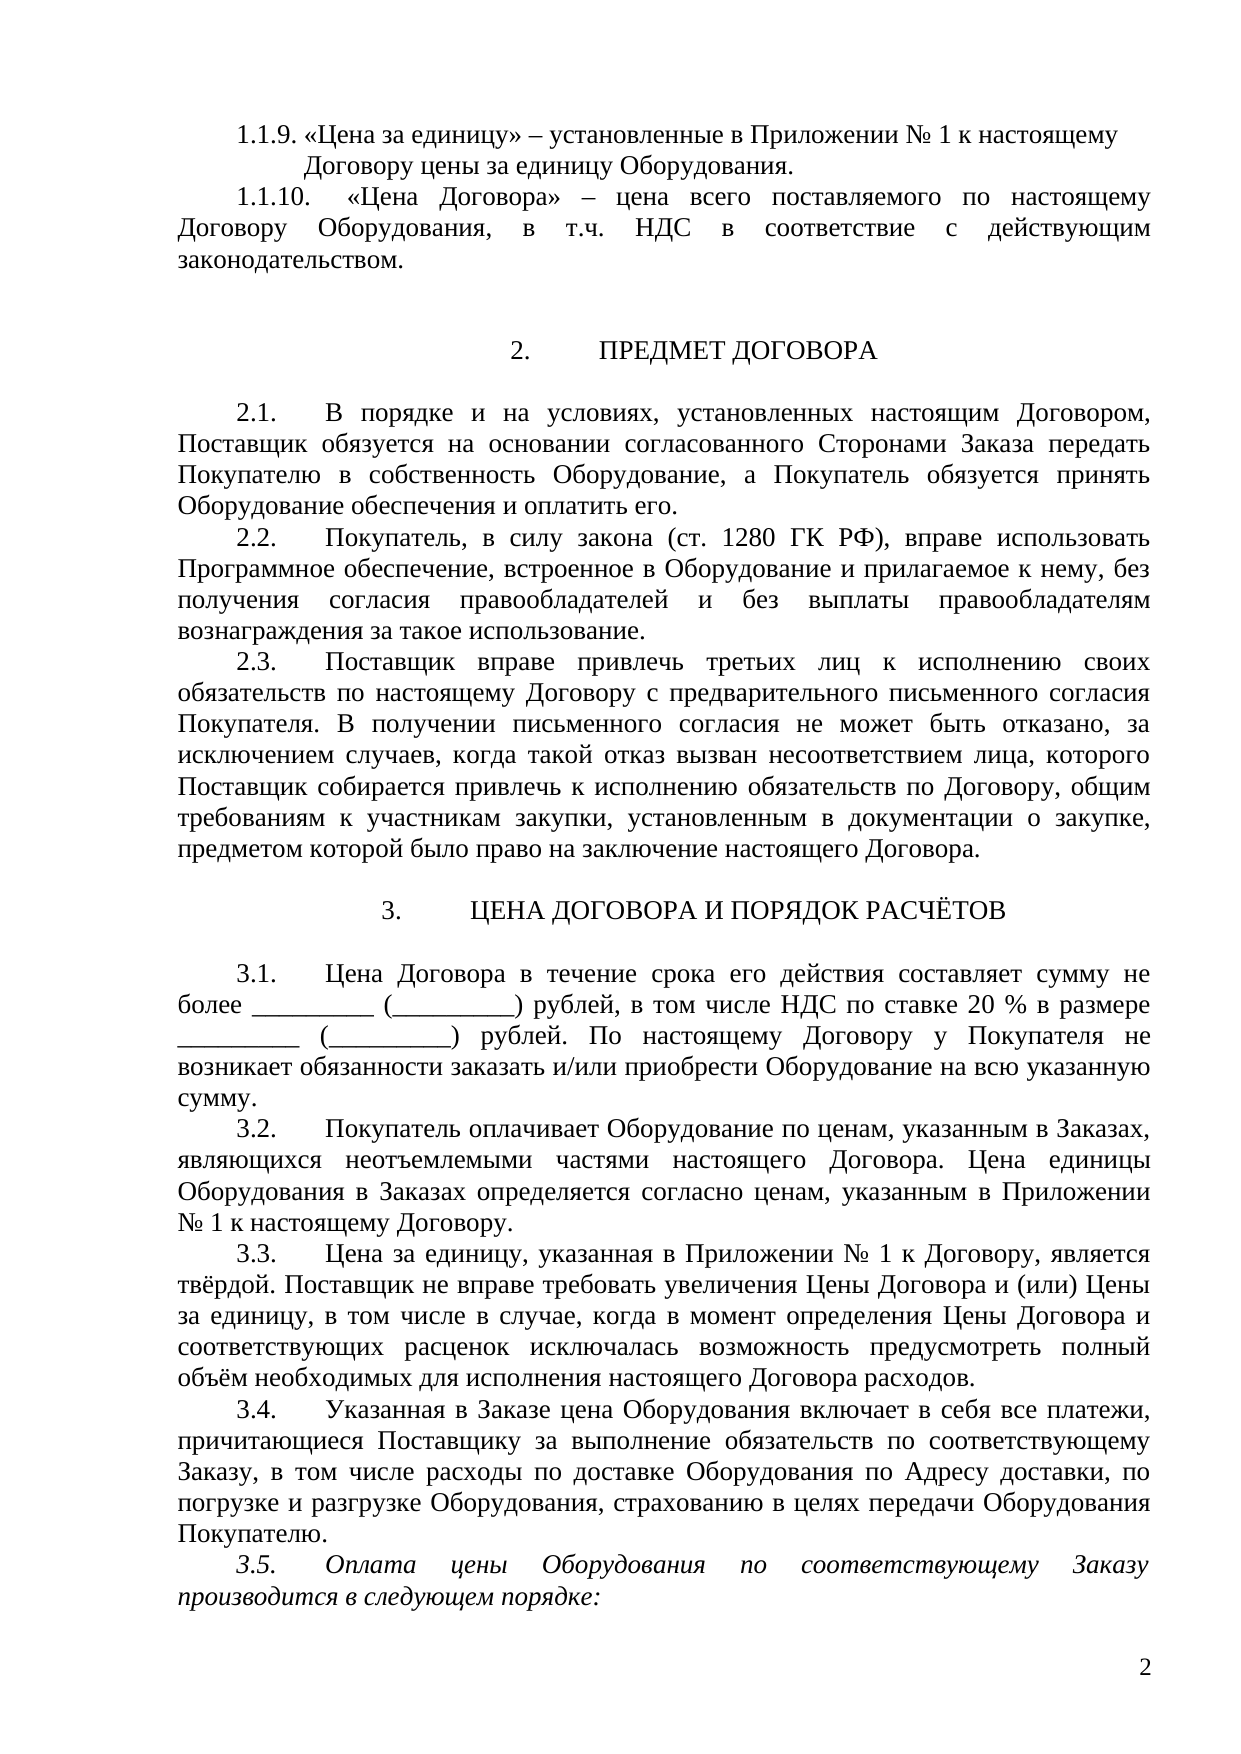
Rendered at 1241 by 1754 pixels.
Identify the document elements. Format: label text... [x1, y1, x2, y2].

list В порядке и на условиях, установленных настоящим Договором, Поставщик обязуется на основании согласованного Сторонами Заказа передать Покупателю в собственность Оборудование, а Покупатель обязуется принять Оборудование обеспечения и оплатить его. [177, 396, 1152, 521]
list ЦЕНА ДОГОВОРА И ПОРЯДОК РАСЧЁТОВ [177, 894, 1152, 926]
list Указанная в Заказе цена Оборудования включает в себя все платежи, причитающиеся Поставщику за выполнение обязательств по соответствующему Заказу, в том числе расходы по доставке Оборудования по Адресу доставки, по погрузке и разгрузке Оборудования, страхованию в целях передачи Оборудования Покупателю. [177, 1393, 1152, 1548]
list Покупатель оплачивает Оборудование по ценам, указанным в Заказах, являющихся неотъемлемыми частями настоящего Договора. Цена единицы Оборудования в Заказах определяется согласно ценам, указанным в Приложении № 1 к настоящему Договору. [177, 1112, 1152, 1237]
list Цена за единицу, указанная в Приложении № 1 к Договору, является твёрдой. Поставщик не вправе требовать увеличения Цены Договора и (или) Цены за единицу, в том числе в случае, когда в момент определения Цены Договора и соответствующих расценок исключалась возможность предусмотреть полный объём необходимых для исполнения настоящего Договора расходов. [177, 1237, 1152, 1393]
list Покупатель, в силу закона (ст. 1280 ГК РФ), вправе использовать Программное обеспечение, встроенное в Оборудование и прилагаемое к нему, без получения согласия правообладателей и без выплаты правообладателям вознаграждения за такое использование. [177, 521, 1152, 645]
list Цена Договора в течение срока его действия составляет сумму не более _________ (_________) рублей, в том числе НДС по ставке 20 % в размере _________ (_________) рублей. По настоящему Договору у Покупателя не возникает обязанности заказать и/или приобрести Оборудование на всю указанную сумму. [177, 957, 1152, 1112]
list «Цена Договора» – цена всего поставляемого по настоящему Договору Оборудования, в т.ч. НДС в соответствие с действующим законодательством. [177, 180, 1152, 274]
list Поставщик вправе привлечь третьих лиц к исполнению своих обязательств по настоящему Договору с предварительного письменного согласия Покупателя. В получении письменного согласия не может быть отказано, за исключением случаев, когда такой отказ вызван несоответствием лица, которого Поставщик собирается привлечь к исполнению обязательств по Договору, общим требованиям к участникам закупки, установленным в документации о закупке, предметом которой было право на заключение настоящего Договора. [177, 645, 1152, 863]
list «Цена за единицу» – установленные в Приложении № 1 к настоящему Договору цены за единицу Оборудования. [236, 118, 1152, 180]
list ПРЕДМЕТ ДОГОВОРА [177, 334, 1152, 365]
list Оплата цены Оборудования по соответствующему Заказу производится в следующем порядке: [177, 1548, 1152, 1611]
